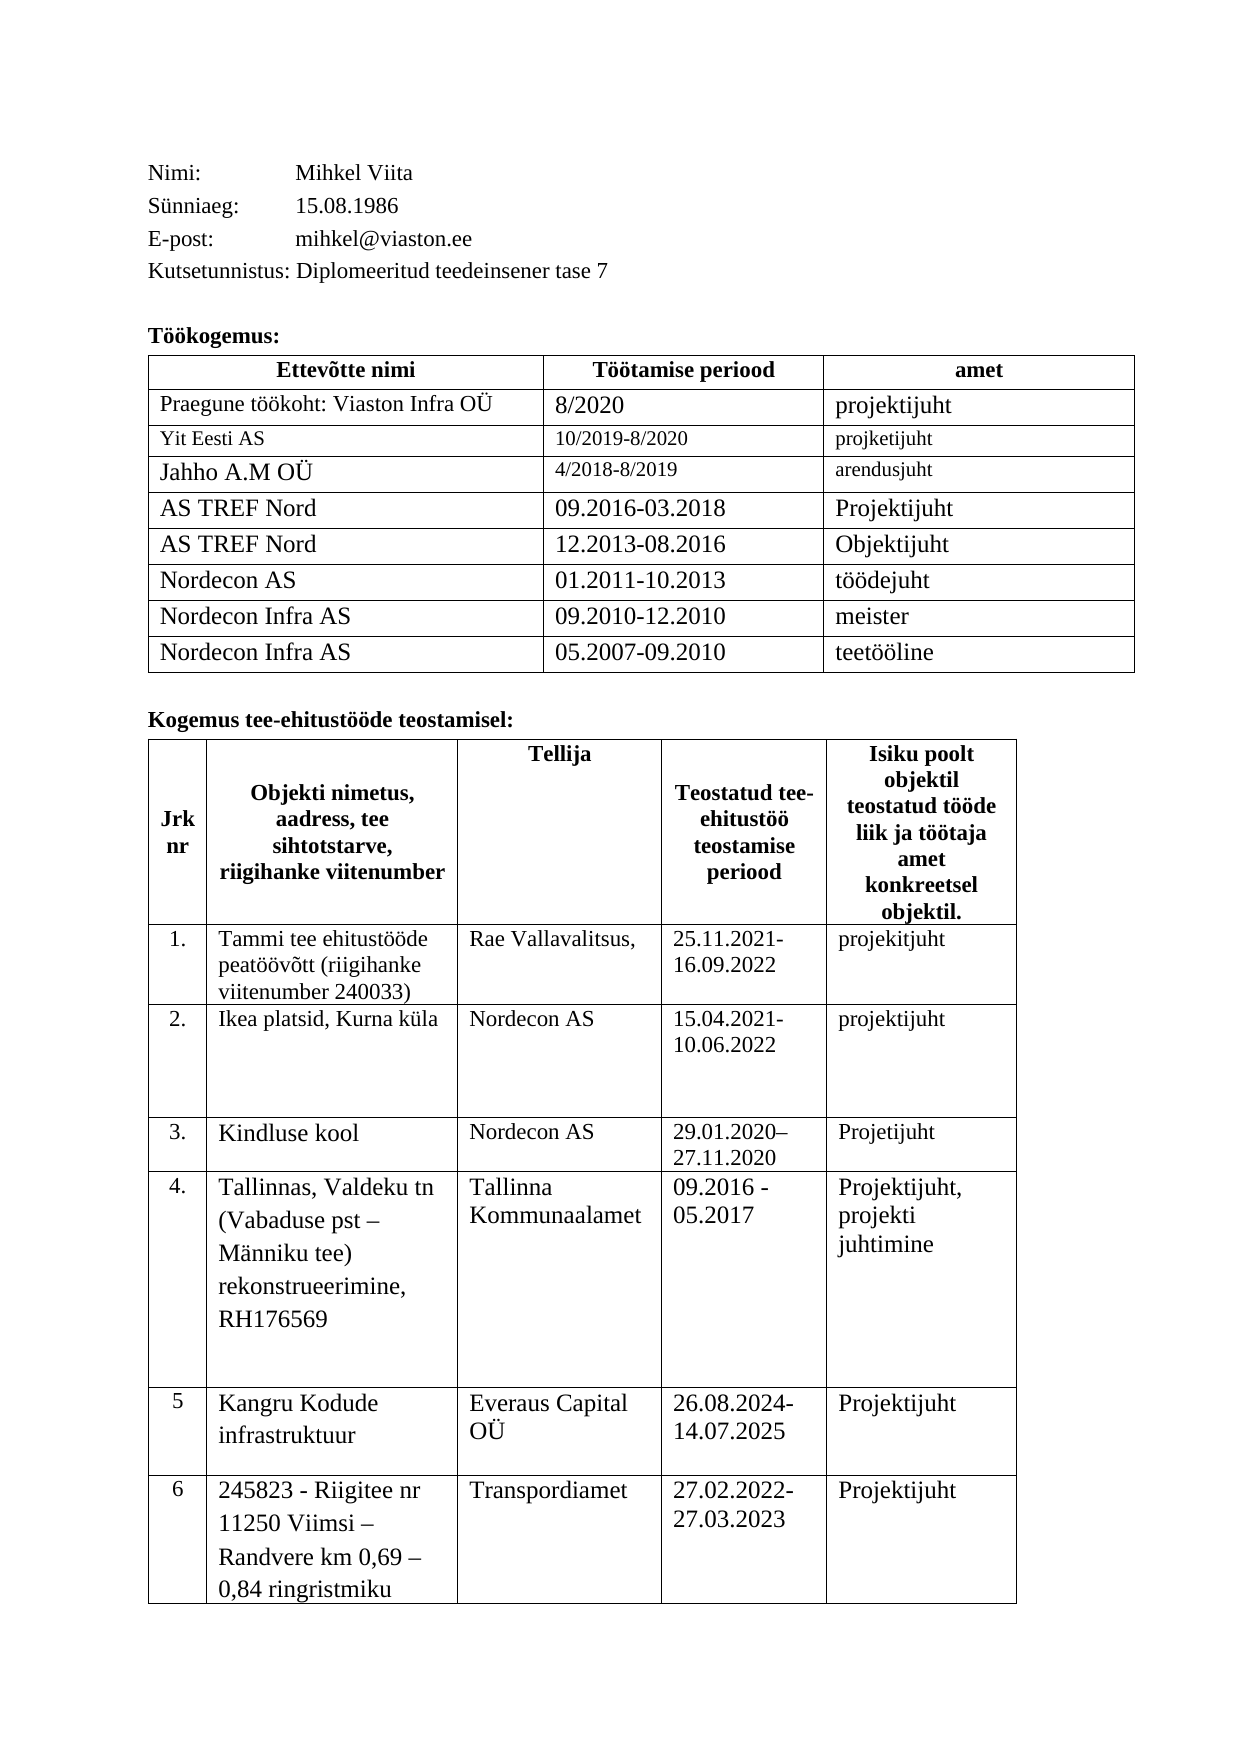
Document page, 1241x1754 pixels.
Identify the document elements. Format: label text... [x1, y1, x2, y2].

table_cell Nordecon Infra AS [149, 637, 543, 672]
table_cell teetööline [824, 637, 1134, 672]
table_cell Projektijuht [827, 1476, 1016, 1603]
table_cell projektijuht [824, 390, 1134, 425]
table_cell 3. [149, 1118, 206, 1171]
table_cell Yit Eesti AS [149, 426, 543, 456]
table_cell 05.2007-09.2010 [544, 637, 823, 672]
table_cell projektijuht [827, 1005, 1016, 1117]
table_cell 4. [149, 1172, 206, 1387]
table_cell projekitjuht [827, 925, 1016, 1004]
table_header Jrk nr [149, 740, 206, 924]
table_cell 1. [149, 925, 206, 1004]
table_cell meister [824, 601, 1134, 636]
table_cell 4/2018-8/2019 [544, 457, 823, 492]
table_cell 10/2019-8/2020 [544, 426, 823, 456]
table_cell 29.01.2020– 27.11.2020 [662, 1118, 826, 1171]
table_cell Objektijuht [824, 529, 1134, 564]
table_cell Tallinna Kommunaalamet [458, 1172, 661, 1387]
text Töökogemus: [148, 322, 1122, 349]
text E-post: mihkel@viaston.ee [148, 224, 1122, 251]
table_cell 6 [149, 1476, 206, 1603]
table_cell Praegune töökoht: Viaston Infra OÜ [149, 390, 543, 425]
table_cell Kangru Kodude infrastruktuur [207, 1388, 457, 1474]
table_cell 5 [149, 1388, 206, 1474]
table_cell Nordecon AS [458, 1118, 661, 1171]
table_cell Projektijuht, projekti juhtimine [827, 1172, 1016, 1387]
table_cell 09.2016-03.2018 [544, 493, 823, 528]
text Nimi: Mihkel Viita [148, 159, 1122, 186]
table_header Töötamise periood [544, 356, 823, 389]
table_cell projketijuht [824, 426, 1134, 456]
table_cell Kindluse kool [207, 1118, 457, 1171]
table_cell Projektijuht [824, 493, 1134, 528]
table_cell Tammi tee ehitustööde peatöövõtt (riigihanke viitenumber 240033) [207, 925, 457, 1004]
text Kogemus tee-ehitustööde teostamisel: [148, 706, 1122, 732]
table_cell Jahho A.M OÜ [149, 457, 543, 492]
table_cell Rae Vallavalitsus, [458, 925, 661, 1004]
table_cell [207, 1476, 457, 1603]
table_cell 12.2013-08.2016 [544, 529, 823, 564]
table_cell 01.2011-10.2013 [544, 565, 823, 600]
table_cell 8/2020 [544, 390, 823, 425]
table_cell Nordecon AS [458, 1005, 661, 1117]
table_cell 26.08.2024-14.07.2025 [662, 1388, 826, 1474]
table_cell Tallinnas, Valdeku tn (Vabaduse pst – Männiku tee) rekonstrueerimine, RH176569 [207, 1172, 457, 1387]
table_cell AS TREF Nord [149, 493, 543, 528]
table_cell AS TREF Nord [149, 529, 543, 564]
table_cell arendusjuht [824, 457, 1134, 492]
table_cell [662, 1476, 826, 1603]
table_header Ettevõtte nimi [149, 356, 543, 389]
text Sünniaeg: 15.08.1986 [148, 192, 1122, 218]
table_header Isiku poolt objektil teostatud tööde liik ja töötaja amet konkreetsel objektil. [827, 740, 1016, 924]
table_header Teostatud tee-ehitustöö teostamise periood [662, 740, 826, 924]
table_cell 25.11.2021-16.09.2022 [662, 925, 826, 1004]
table_header Tellija [458, 740, 661, 924]
table_header amet [824, 356, 1134, 389]
table_cell Projektijuht [827, 1388, 1016, 1474]
table_cell Nordecon Infra AS [149, 601, 543, 636]
table_cell 15.04.2021-10.06.2022 [662, 1005, 826, 1117]
table_header Objekti nimetus, aadress, tee sihtotstarve, riigihanke viitenumber [207, 740, 457, 924]
table_cell Ikea platsid, Kurna küla [207, 1005, 457, 1117]
table_cell Transpordiamet [458, 1476, 661, 1603]
table_cell töödejuht [824, 565, 1134, 600]
table_cell Nordecon AS [149, 565, 543, 600]
table_cell 09.2016 - 05.2017 [662, 1172, 826, 1387]
table_cell Everaus Capital OÜ [458, 1388, 661, 1474]
table_cell 09.2010-12.2010 [544, 601, 823, 636]
text Kutsetunnistus: Diplomeeritud teedeinsener tase 7 [148, 257, 1122, 283]
table_cell Projetijuht [827, 1118, 1016, 1171]
table_cell 2. [149, 1005, 206, 1117]
